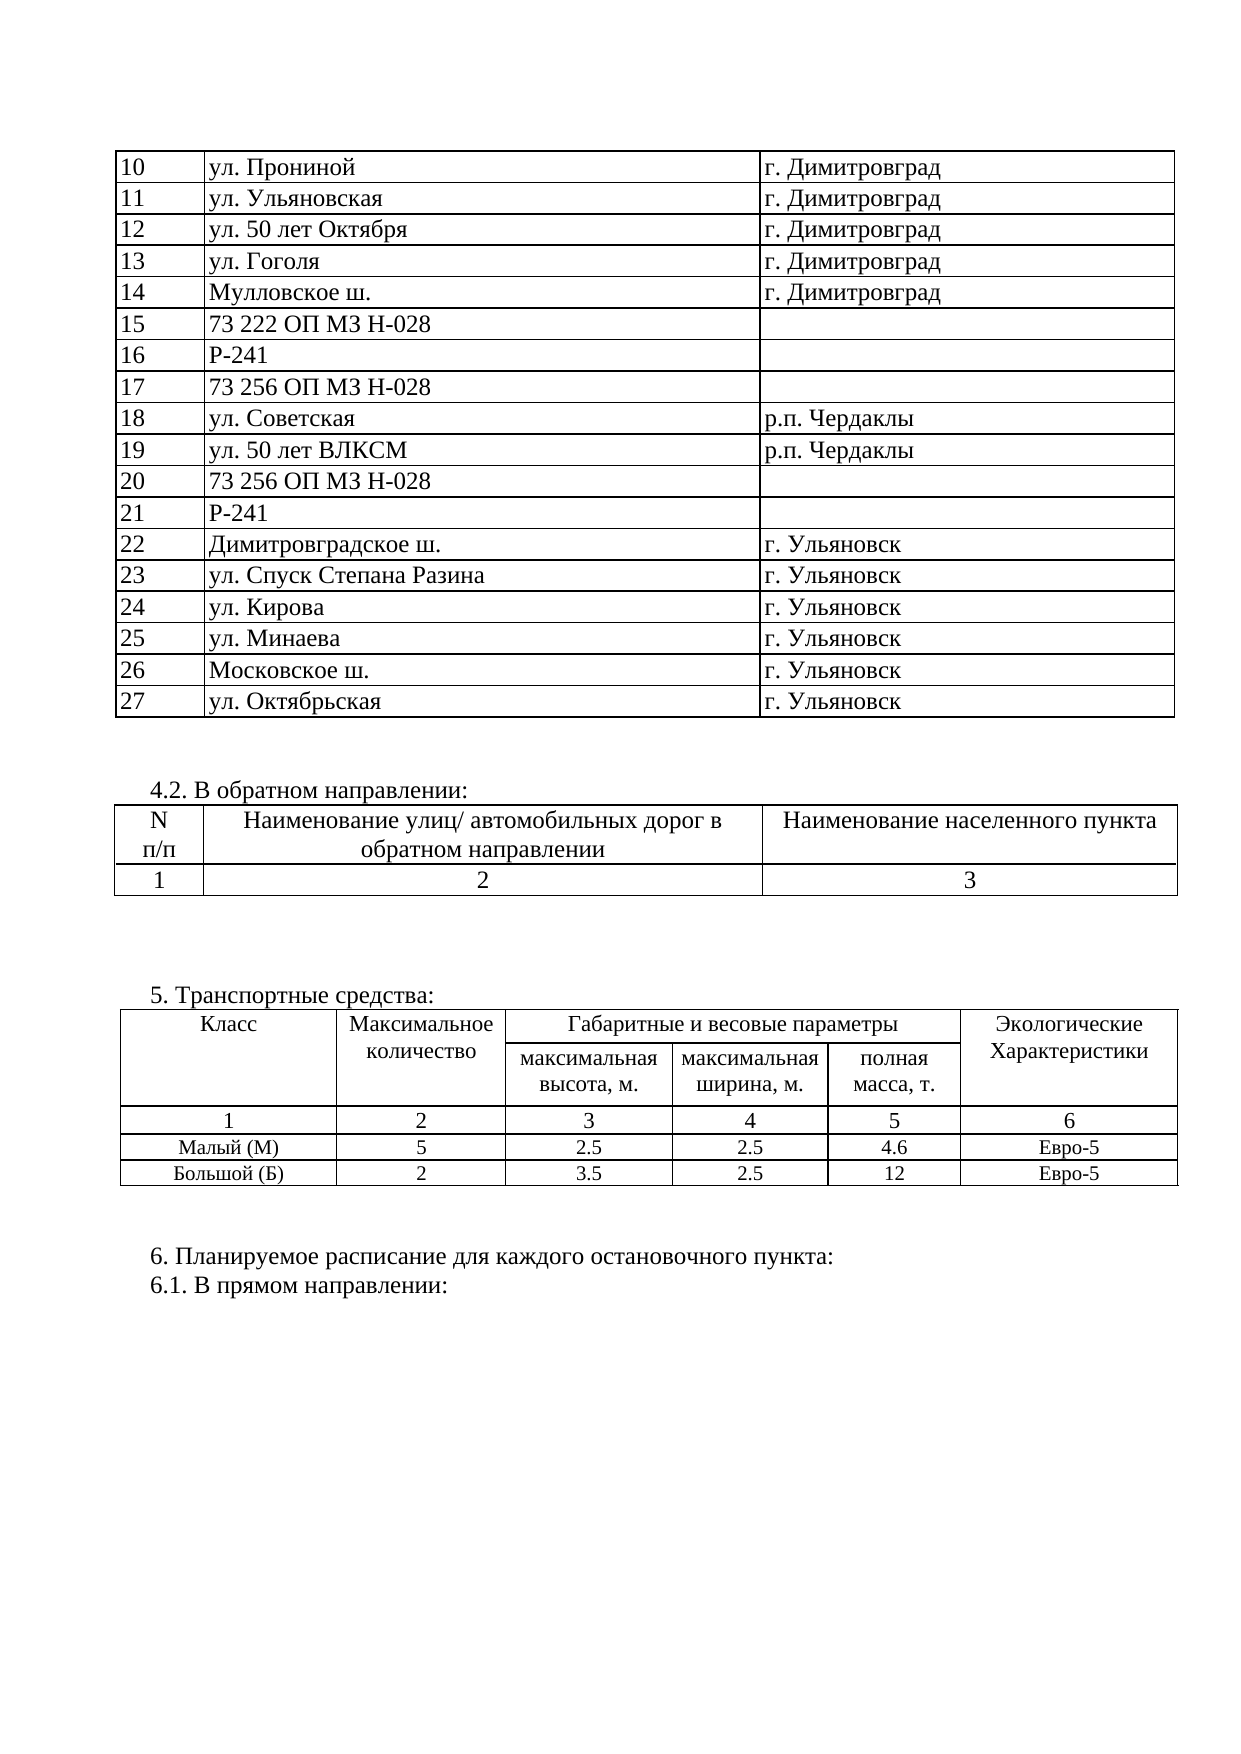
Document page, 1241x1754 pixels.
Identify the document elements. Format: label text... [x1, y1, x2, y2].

table_cell 73 222 ОП МЗ Н-028 [205, 309, 759, 339]
table_cell ул. Кирова [205, 592, 759, 622]
text 6.1. В прямом направлении: [150, 1270, 1090, 1299]
table_cell ул. Спуск Степана Разина [205, 561, 759, 590]
table_cell г. Ульяновск [761, 655, 1174, 685]
table_cell 1 [115, 864, 203, 894]
table_cell г. Ульяновск [761, 686, 1174, 716]
table_cell полная масса, т. [829, 1044, 960, 1105]
table_cell ул. Прониной [205, 152, 759, 181]
table_cell р.п. Чердаклы [761, 403, 1174, 433]
table_cell [761, 466, 1174, 496]
table_cell максимальная ширина, м. [673, 1044, 827, 1105]
table_cell 17 [117, 372, 204, 402]
table_cell ул. Октябрьская [205, 686, 759, 716]
table_cell 23 [117, 561, 204, 590]
table_cell 13 [117, 246, 204, 276]
table_cell 11 [117, 183, 204, 213]
table_cell г. Димитровград [761, 215, 1174, 244]
table_header Габаритные и весовые параметры [506, 1010, 960, 1042]
table_cell 3 [763, 863, 1177, 894]
table_cell г. Ульяновск [761, 561, 1174, 590]
table_cell 3.5 [506, 1161, 672, 1184]
table_cell 14 [117, 277, 204, 307]
table_cell 20 [117, 466, 204, 496]
table_cell ул. Ульяновская [205, 183, 759, 213]
text 5. Транспортные средства: [150, 980, 1090, 1009]
table_cell 2 [204, 865, 762, 894]
table_cell 5 [829, 1107, 960, 1133]
table_cell 4 [673, 1107, 827, 1133]
table_cell ул. 50 лет ВЛКСМ [205, 435, 759, 464]
table_header Экологические Характеристики [961, 1010, 1177, 1105]
table_cell ул. Минаева [205, 623, 759, 653]
table_cell 16 [117, 340, 204, 370]
table_cell 2.5 [673, 1161, 827, 1184]
table_cell 18 [117, 403, 204, 433]
text 6. Планируемое расписание для каждого остановочного пункта: [150, 1241, 1090, 1270]
table_cell 3 [506, 1107, 672, 1133]
table_cell 10 [117, 152, 204, 181]
table_cell Р-241 [205, 340, 759, 370]
table_cell г. Ульяновск [761, 529, 1174, 559]
table_cell Московское ш. [205, 655, 759, 685]
table_cell ул. Гоголя [205, 246, 759, 276]
table_cell [761, 498, 1174, 527]
table_cell 2 [337, 1107, 505, 1133]
table_cell 25 [117, 623, 204, 653]
table_cell 27 [117, 686, 204, 716]
table_cell 22 [117, 529, 204, 559]
table_cell Большой (Б) [121, 1161, 336, 1184]
table_cell г. Димитровград [761, 183, 1174, 213]
table_cell 24 [117, 592, 204, 622]
table_cell ул. Советская [205, 403, 759, 433]
table_cell 12 [829, 1161, 960, 1184]
table_cell 5 [337, 1135, 505, 1159]
table_cell 12 [117, 215, 204, 244]
table_header N п/п [115, 806, 203, 863]
table_header Наименование улиц/ автомобильных дорог в обратном направлении [204, 806, 762, 863]
table_cell р.п. Чердаклы [761, 435, 1174, 464]
table_cell 2.5 [506, 1135, 672, 1159]
table_cell Евро-5 [961, 1135, 1177, 1159]
table_cell 26 [117, 655, 204, 685]
table_header Максимальное количество [337, 1010, 505, 1105]
table_cell 73 256 ОП МЗ Н-028 [205, 372, 759, 402]
table_cell г. Ульяновск [761, 592, 1174, 622]
table_cell Мулловское ш. [205, 277, 759, 307]
table_cell 1 [121, 1107, 336, 1133]
table_cell 6 [961, 1107, 1177, 1133]
table_cell г. Димитровград [761, 152, 1174, 181]
table_cell 15 [117, 309, 204, 339]
table_cell г. Ульяновск [761, 623, 1174, 653]
table_header Наименование населенного пункта [763, 806, 1177, 863]
table_cell 2 [337, 1161, 505, 1184]
table_cell Малый (М) [121, 1135, 336, 1159]
table_cell [761, 372, 1174, 402]
table_cell Евро-5 [961, 1161, 1177, 1184]
table_cell 19 [117, 435, 204, 464]
table_cell 2.5 [673, 1135, 827, 1159]
table_cell ул. 50 лет Октября [205, 215, 759, 244]
table_cell г. Димитровград [761, 277, 1174, 307]
table_cell Р-241 [205, 498, 759, 527]
table_cell максимальная высота, м. [506, 1044, 672, 1105]
table_cell 4.6 [829, 1135, 960, 1159]
table_cell 21 [117, 498, 204, 527]
table_cell Димитровградское ш. [205, 529, 759, 559]
text 4.2. В обратном направлении: [150, 775, 1090, 804]
table_cell г. Димитровград [761, 246, 1174, 276]
table_cell [761, 309, 1174, 339]
table_cell 73 256 ОП МЗ Н-028 [205, 466, 759, 496]
table_cell [761, 340, 1174, 370]
table_header Класс [121, 1010, 336, 1105]
